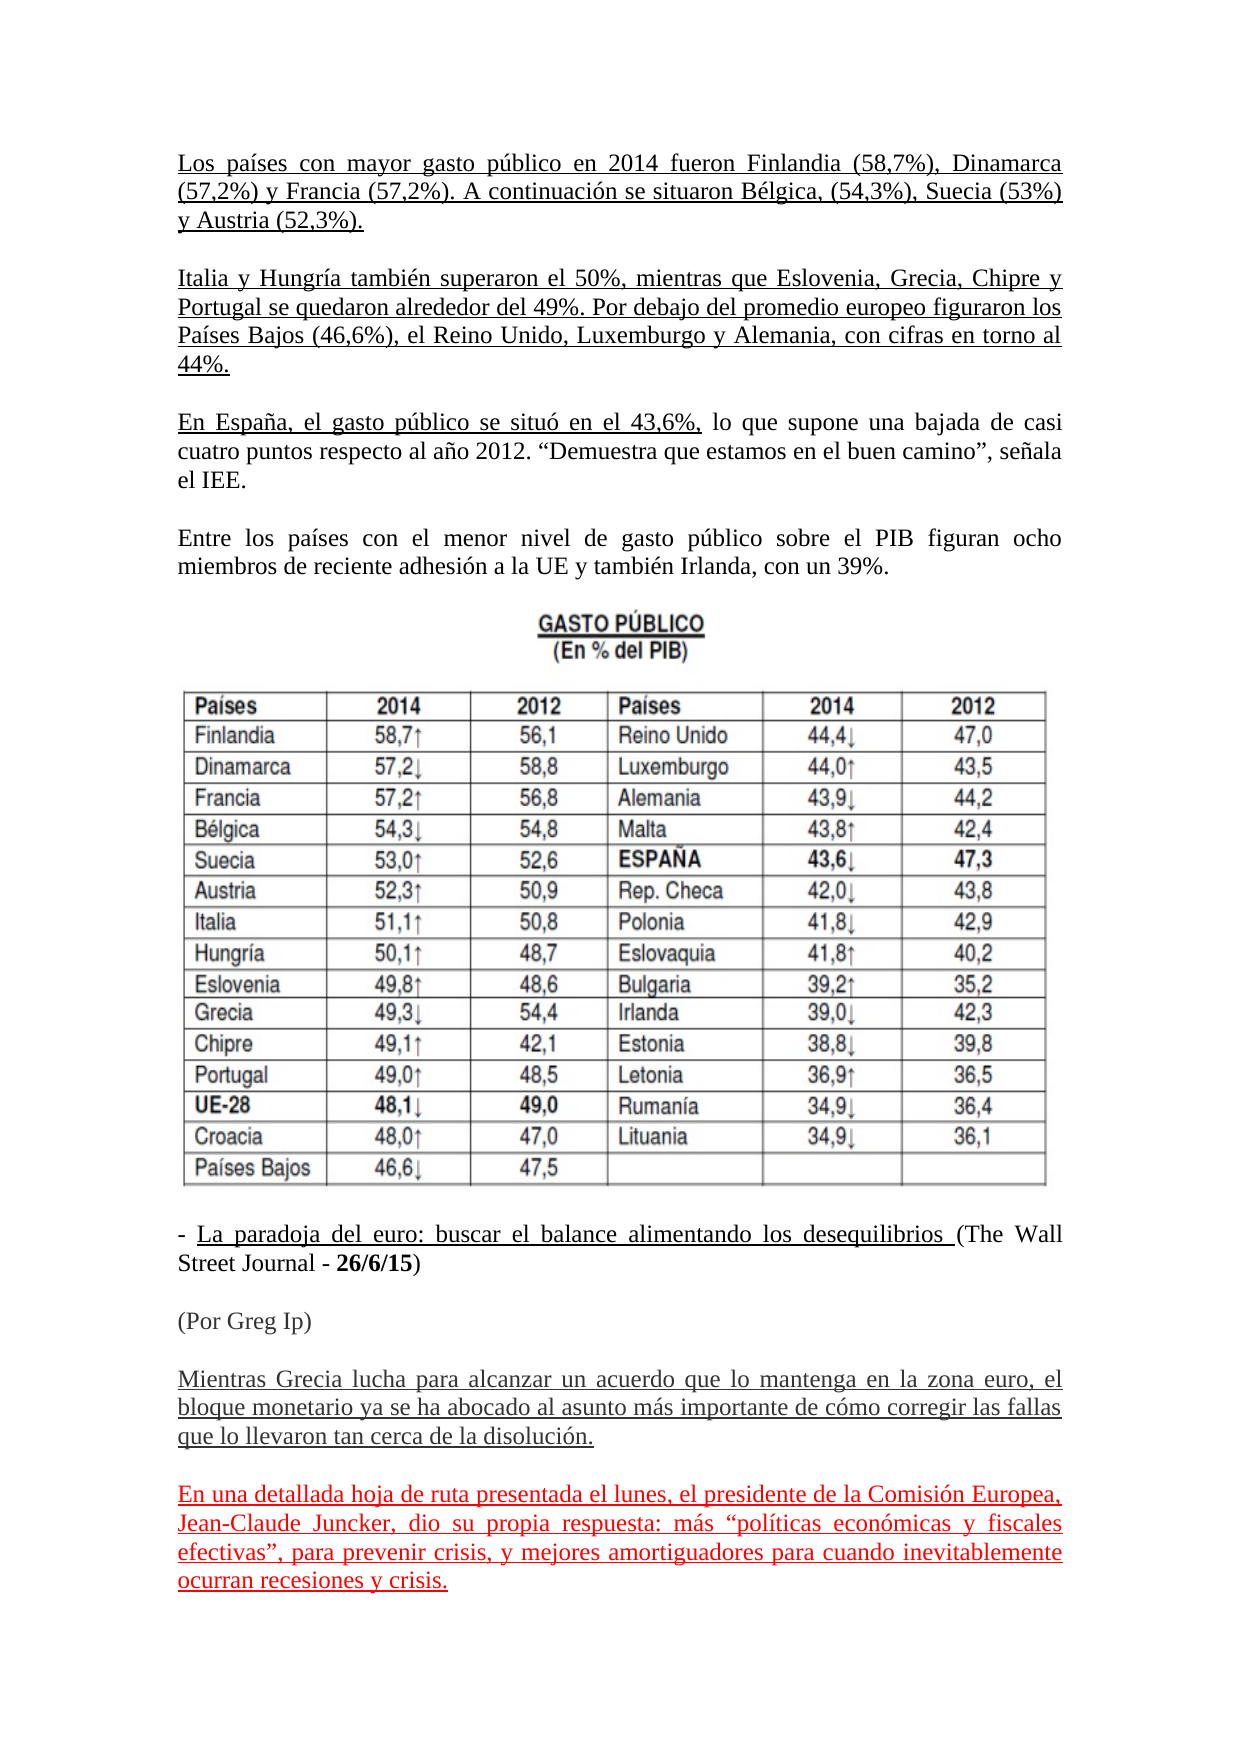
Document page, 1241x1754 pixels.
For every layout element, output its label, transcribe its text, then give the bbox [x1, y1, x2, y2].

text En una detallada hoja de ruta presentada el lunes, el presidente de la Comisión Europea, Jean-Claude Juncker, dio su propia respuesta: más “políticas económicas y fiscales efectivas”, para prevenir crisis, y mejores amortiguadores para cuando inevitablemente ocurran recesiones y crisis. [177, 1563, 1063, 1594]
text Mientras Grecia lucha para alcanzar un acuerdo que lo mantenga en la zona euro, el bloque monetario ya se ha abocado al asunto más importante de cómo corregir las fallas que lo llevaron tan cerca de la disolución. [177, 1390, 1063, 1450]
text Mientras Grecia lucha para alcanzar un acuerdo que lo mantenga en la zona euro, el bloque monetario ya se ha abocado al asunto más importante de cómo corregir las fallas que lo llevaron tan cerca de la disolución. [177, 1364, 1063, 1389]
text Italia y Hungría también superaron el 50%, mientras que Eslovenia, Grecia, Chipre y Portugal se quedaron alrededor del 49%. Por debajo del promedio europeo figuraron los Países Bajos (46,6%), el Reino Unido, Luxemburgo y Alemania, con cifras en torno al 44%. [177, 263, 1063, 288]
text Los países con mayor gasto público en 2014 fueron Finlandia (58,7%), Dinamarca (57,2%) y Francia (57,2%). A continuación se situaron Bélgica, (54,3%), Suecia (53%) y Austria (52,3%). [177, 202, 1063, 234]
text Los países con mayor gasto público en 2014 fueron Finlandia (58,7%), Dinamarca (57,2%) y Francia (57,2%). A continuación se situaron Bélgica, (54,3%), Suecia (53%) y Austria (52,3%). [177, 148, 1063, 173]
text Entre los países con el menor nivel de gasto público sobre el PIB figuran ocho miembros de reciente adhesión a la UE y también Irlanda, con un 39%. [177, 523, 1063, 580]
text Los países con mayor gasto público en 2014 fueron Finlandia (58,7%), Dinamarca (57,2%) y Francia (57,2%). A continuación se situaron Bélgica, (54,3%), Suecia (53%) y Austria (52,3%). [177, 174, 1063, 201]
picture [177, 609, 1055, 1191]
text En una detallada hoja de ruta presentada el lunes, el presidente de la Comisión Europea, Jean-Claude Juncker, dio su propia respuesta: más “políticas económicas y fiscales efectivas”, para prevenir crisis, y mejores amortiguadores para cuando inevitablemente ocurran recesiones y crisis. [177, 1479, 1063, 1533]
text En una detallada hoja de ruta presentada el lunes, el presidente de la Comisión Europea, Jean-Claude Juncker, dio su propia respuesta: más “políticas económicas y fiscales efectivas”, para prevenir crisis, y mejores amortiguadores para cuando inevitablemente ocurran recesiones y crisis. [177, 1534, 1063, 1562]
text (Por Greg Ip) [177, 1306, 1063, 1334]
text En España, el gasto público se situó en el 43,6%, lo que supone una bajada de casi cuatro puntos respecto al año 2012. “Demuestra que estamos en el buen camino”, señala el IEE. [177, 407, 1063, 493]
text Italia y Hungría también superaron el 50%, mientras que Eslovenia, Grecia, Chipre y Portugal se quedaron alrededor del 49%. Por debajo del promedio europeo figuraron los Países Bajos (46,6%), el Reino Unido, Luxemburgo y Alemania, con cifras en torno al 44%. [177, 289, 1063, 378]
